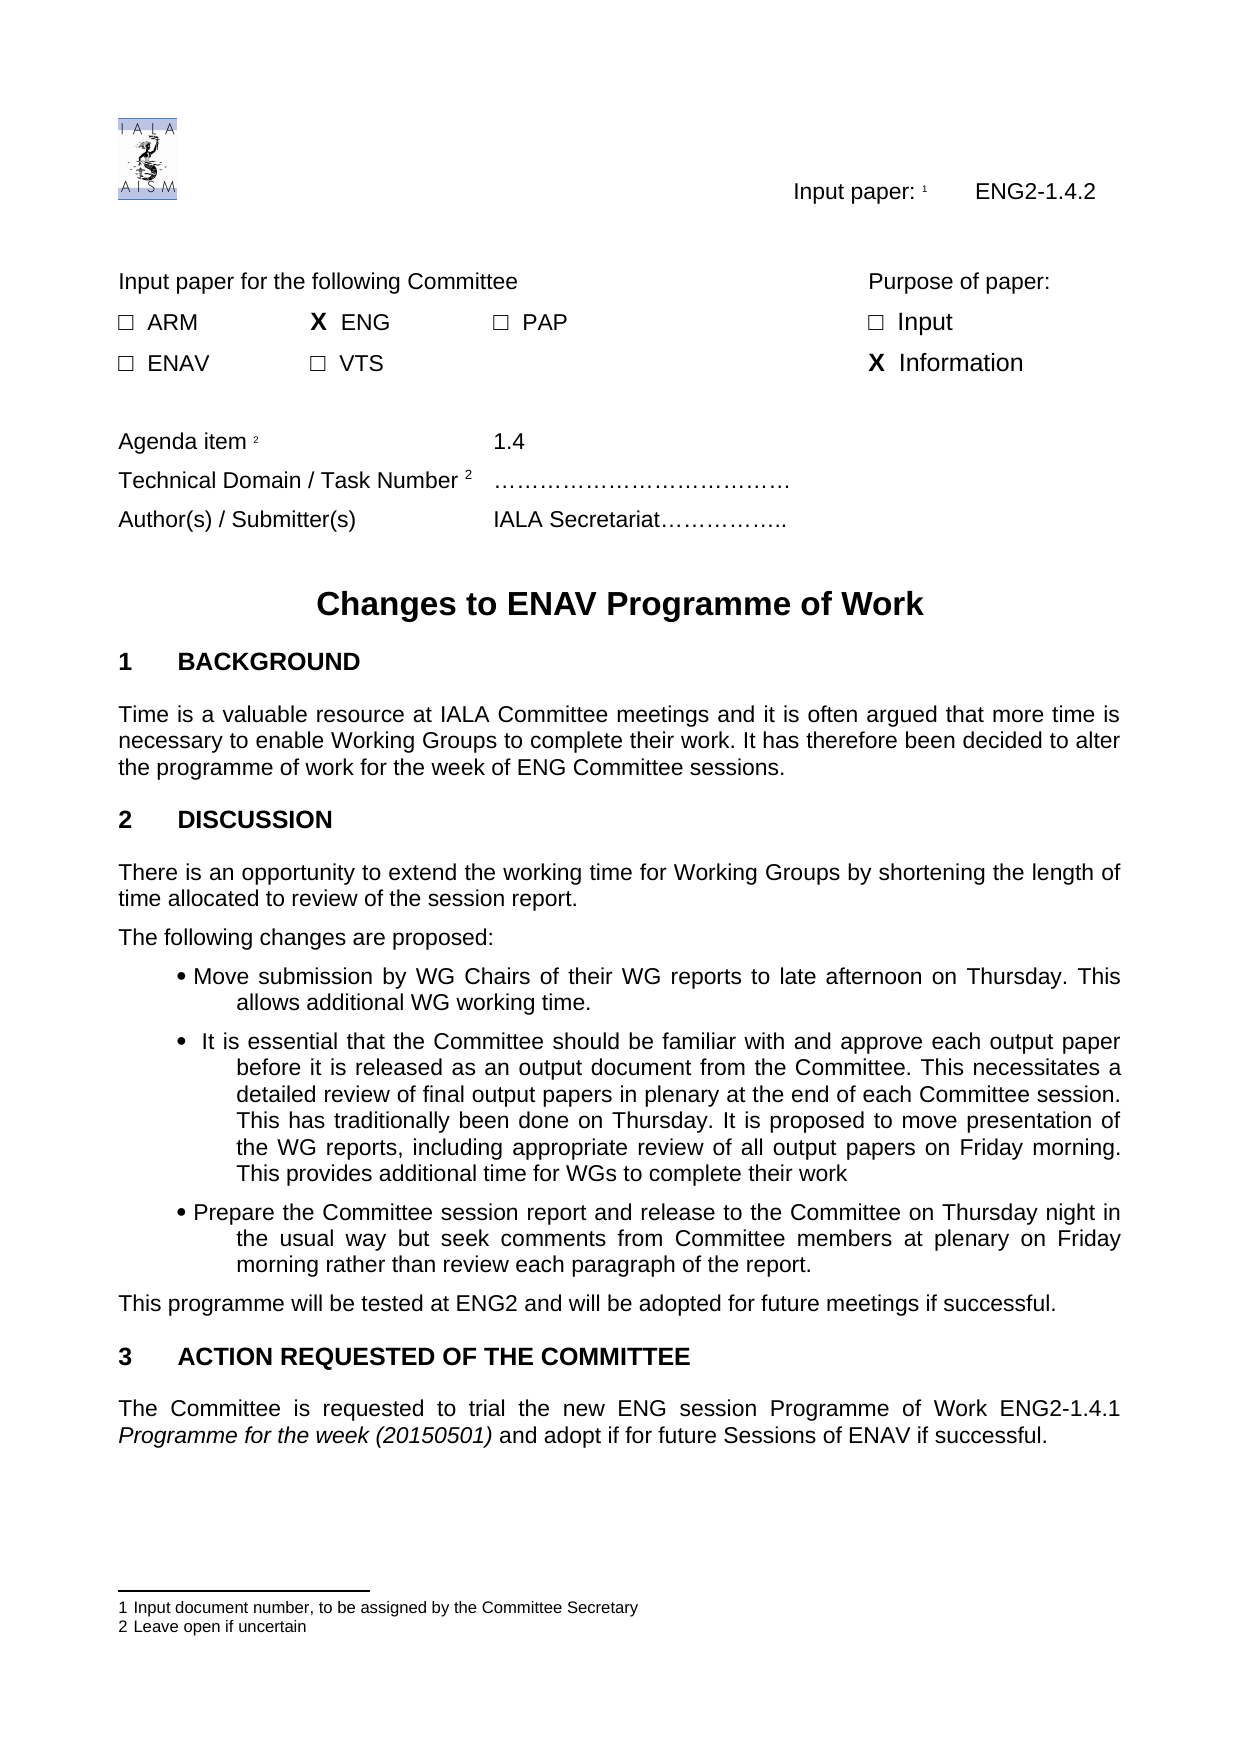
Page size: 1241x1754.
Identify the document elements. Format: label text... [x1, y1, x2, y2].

text □ ARM X ENG □ PAP □ Input [118, 307, 1122, 336]
text There is an opportunity to extend the working time for Working Groups by shortening the length of time allocated to review of the session report. [118, 859, 1122, 911]
text □ ENAV □ VTS X Information [118, 348, 1122, 377]
text The following changes are proposed: [118, 924, 1122, 950]
text It is essential that the Committee should be familiar with and approve each output paper before it is released as an output document from the Committee. This necessitates a detailed review of final output papers in plenary at the end of each Committee session. This has traditionally been done on Thursday. It is proposed to move presentation of the WG reports, including appropriate review of all output papers on Friday morning. This provides additional time for WGs to complete their work [177, 1028, 1122, 1186]
text Agenda item 1.4 [118, 428, 1122, 455]
picture [118, 118, 177, 200]
subtitle Background [118, 647, 1122, 676]
text Author(s) / Submitter(s) IALA Secretariat…………….. [118, 506, 1122, 532]
text This programme will be tested at ENG2 and will be adopted for future meetings if successful. [118, 1290, 1122, 1317]
text Move submission by WG Chairs of their WG reports to late afternoon on Thursday. This allows additional WG working time. [177, 963, 1122, 1016]
text Prepare the Committee session report and release to the Committee on Thursday night in the usual way but seek comments from Committee members at plenary on Friday morning rather than review each paragraph of the report. [177, 1199, 1122, 1278]
text The Committee is requested to trial the new ENG session Programme of Work ENG2-1.4.1 Programme for the week (20150501) and adopt if for future Sessions of ENAV if successful. [118, 1395, 1122, 1448]
text Input paper: ENG2-1.4.2 [118, 118, 1122, 204]
text Technical Domain / Task Number 2 ………………………………… [118, 467, 1122, 493]
subtitle Discussion [118, 805, 1122, 834]
text Time is a valuable resource at IALA Committee meetings and it is often argued that more time is necessary to enable Working Groups to complete their work. It has therefore been decided to alter the programme of work for the week of ENG Committee sessions. [118, 701, 1122, 780]
text Input paper for the following Committee Purpose of paper: [118, 268, 1122, 294]
subtitle Action requested of the Committee [118, 1342, 1122, 1370]
title Changes to ENAV Programme of Work [118, 584, 1122, 622]
